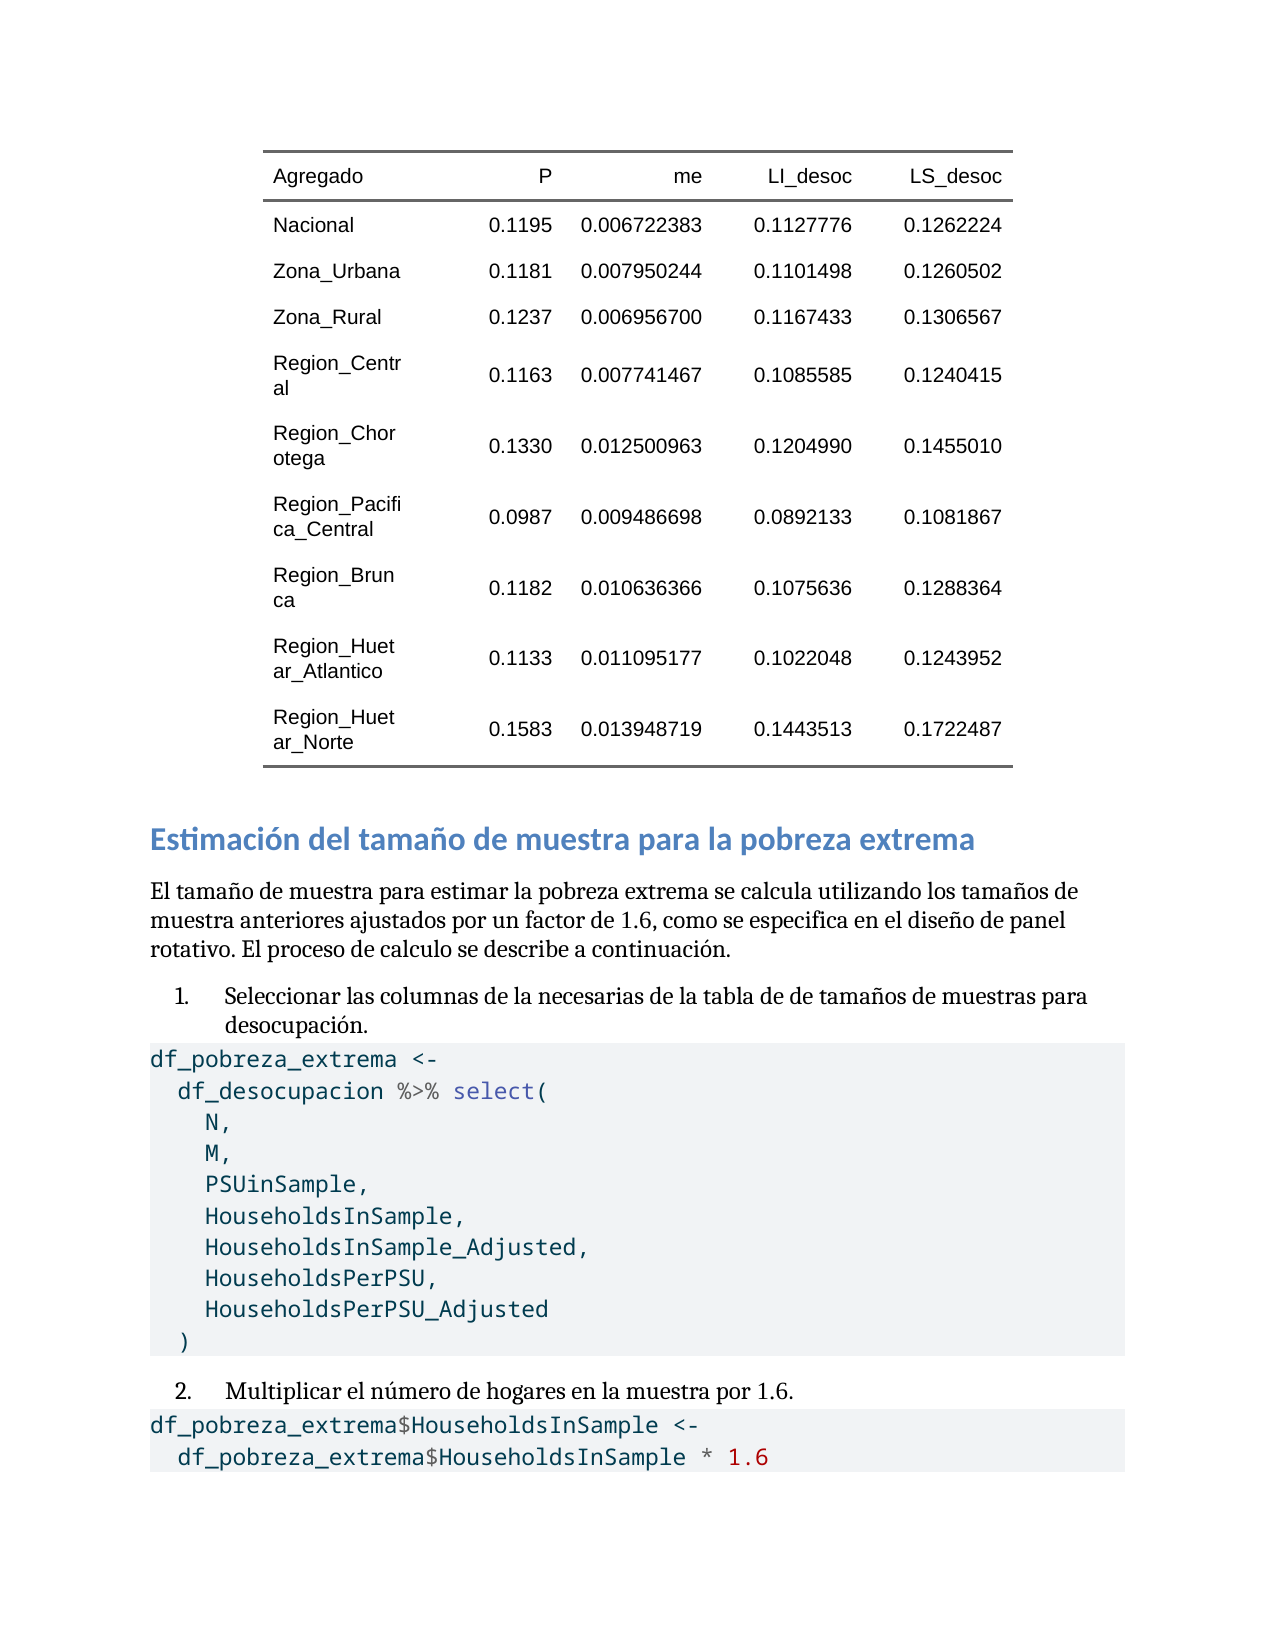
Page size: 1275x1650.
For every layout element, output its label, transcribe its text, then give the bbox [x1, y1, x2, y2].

table_header Agregado [263, 153, 412, 199]
table_header P [413, 153, 562, 199]
table_header LI_desoc [713, 153, 862, 199]
table_header me [563, 153, 712, 199]
table_cell 0.007950244 [563, 248, 712, 294]
table_cell 0.1240415 [863, 340, 1012, 410]
table_header LS_desoc [863, 153, 1012, 199]
table_cell 0.1182 [413, 552, 562, 623]
table_cell 0.1195 [413, 202, 562, 248]
table_cell Nacional [263, 202, 412, 248]
table_cell 0.1133 [413, 623, 562, 694]
table_cell 0.1330 [413, 410, 562, 481]
table_cell 0.006722383 [563, 202, 712, 248]
table_cell 0.010636366 [563, 552, 712, 623]
table_cell Region_Huetar_Atlantico [263, 623, 412, 694]
table_cell 0.1583 [413, 694, 562, 764]
table_cell 0.006956700 [563, 294, 712, 339]
table_cell 0.1722487 [863, 694, 1012, 764]
table_cell Zona_Rural [263, 294, 412, 339]
table_cell 0.1101498 [713, 248, 862, 294]
text df_pobreza_extrema <- df_desocupacion %>% select( N, M, PSUinSample, HouseholdsInSample, HouseholdsInSample_Adjusted, HouseholdsPerPSU, HouseholdsPerPSU_Adjusted ) [150, 1043, 1125, 1356]
table_cell 0.1443513 [713, 694, 862, 764]
table_cell Region_Brunca [263, 552, 412, 623]
table_cell 0.011095177 [563, 623, 712, 694]
table_cell 0.1085585 [713, 340, 862, 410]
table_cell 0.007741467 [563, 340, 712, 410]
text El tamaño de muestra para estimar la pobreza extrema se calcula utilizando los tamaños de muestra anteriores ajustados por un factor de , como se especifica en el diseño de panel rotativo. El proceso de calculo se describe a continuación. [150, 877, 1125, 963]
table_cell 0.0987 [413, 481, 562, 552]
table_cell 0.1306567 [863, 294, 1012, 339]
table_cell 0.1243952 [863, 623, 1012, 694]
table_cell 0.1455010 [863, 410, 1012, 481]
subtitle Estimación del tamaño de muestra para la pobreza extrema [150, 818, 1125, 858]
table_cell 0.0892133 [713, 481, 862, 552]
table_cell Region_Chorotega [263, 410, 412, 481]
table_cell 0.013948719 [563, 694, 712, 764]
table_cell 0.1204990 [713, 410, 862, 481]
table_cell Region_Huetar_Norte [263, 694, 412, 764]
list Multiplicar el número de hogares en la muestra por . [175, 1377, 1125, 1406]
list Seleccionar las columnas de la necesarias de la tabla de de tamaños de muestras para desocupación. [175, 982, 1125, 1040]
table_cell Zona_Urbana [263, 248, 412, 294]
table_cell 0.1127776 [713, 202, 862, 248]
table_cell 0.009486698 [563, 481, 712, 552]
table_cell 0.1163 [413, 340, 562, 410]
table_cell 0.1288364 [863, 552, 1012, 623]
table_cell 0.1167433 [713, 294, 862, 339]
table_cell 0.1181 [413, 248, 562, 294]
table_cell 0.1237 [413, 294, 562, 339]
table_cell 0.1262224 [863, 202, 1012, 248]
table_cell 0.1260502 [863, 248, 1012, 294]
table_cell Region_Pacifica_Central [263, 481, 412, 552]
table_cell 0.1022048 [713, 623, 862, 694]
table_cell 0.012500963 [563, 410, 712, 481]
table_cell 0.1075636 [713, 552, 862, 623]
table_cell Region_Central [263, 340, 412, 410]
table_cell 0.1081867 [863, 481, 1012, 552]
